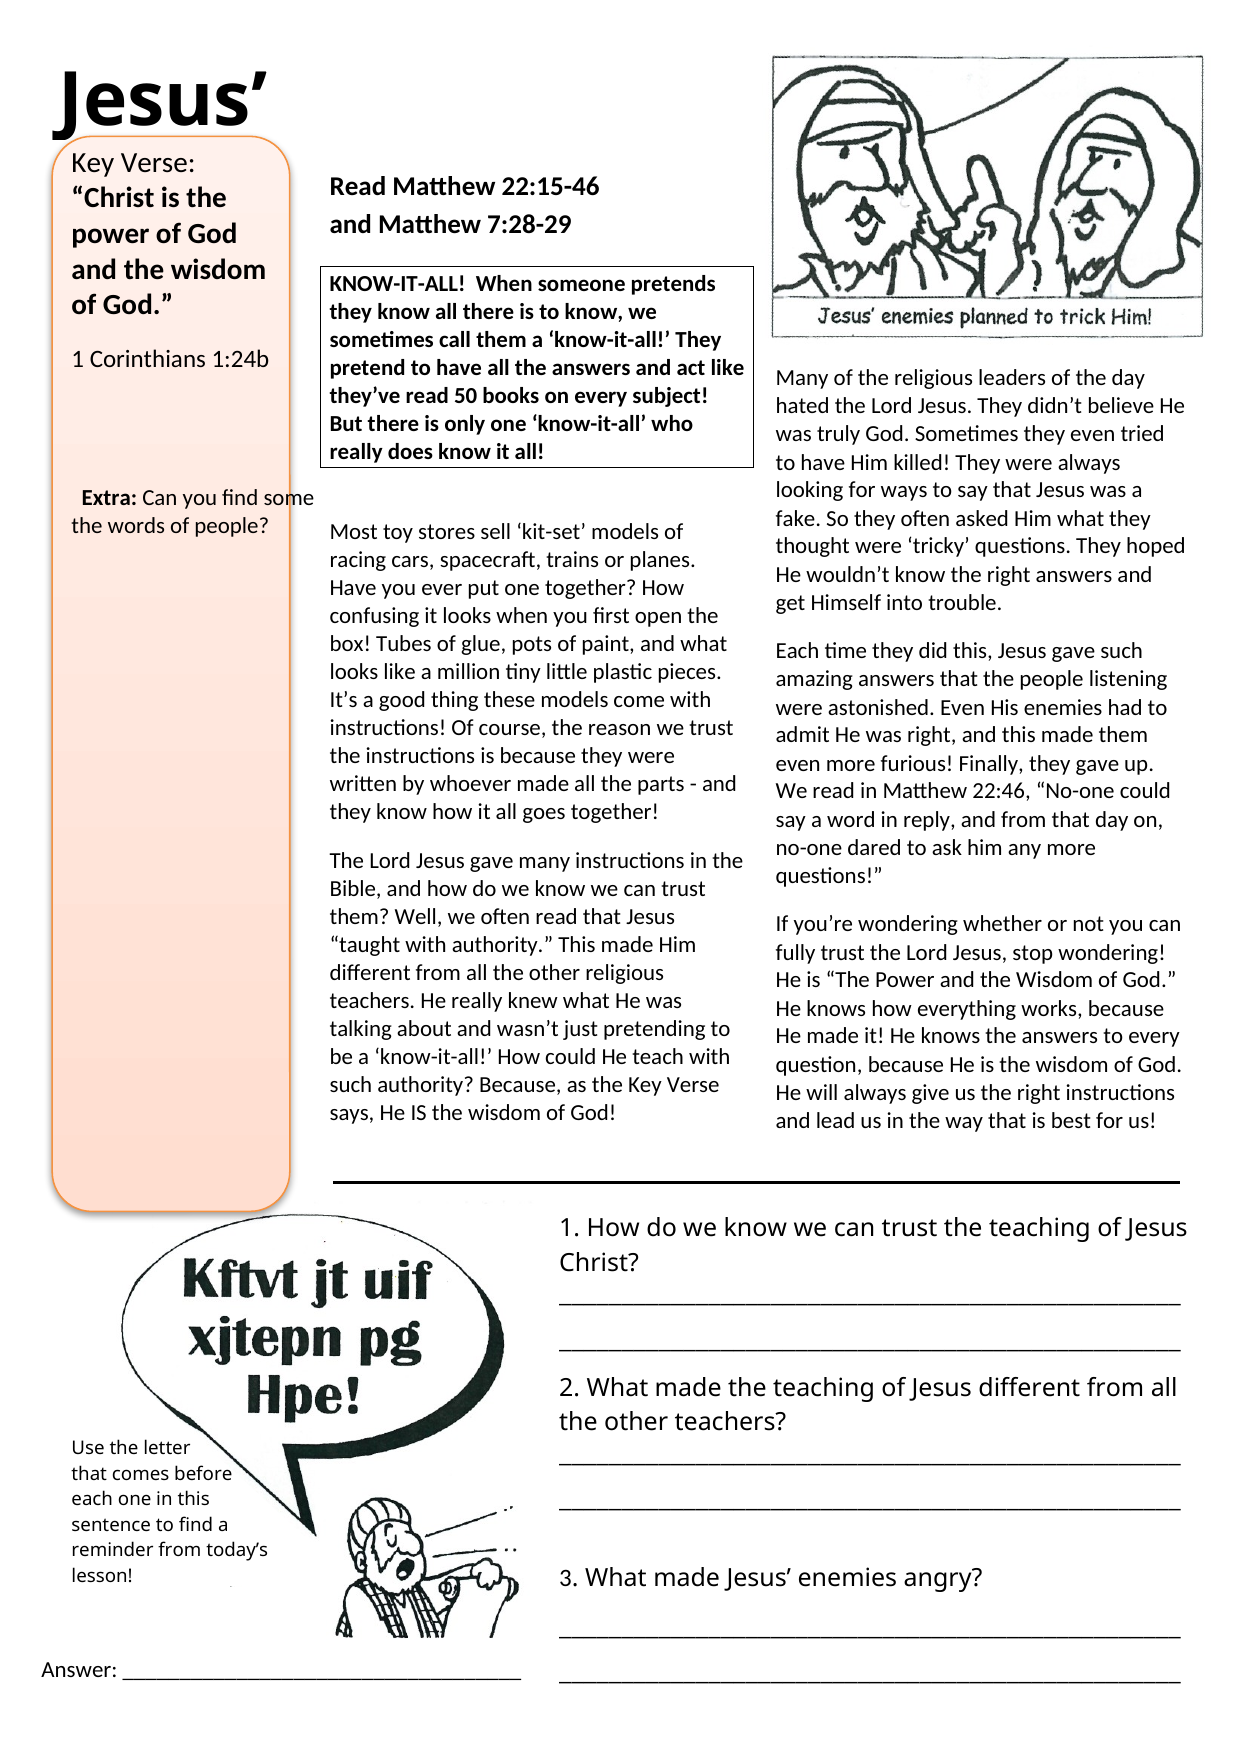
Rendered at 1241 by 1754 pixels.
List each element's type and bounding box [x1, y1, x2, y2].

picture [760, 45, 1214, 345]
picture [112, 1192, 534, 1639]
